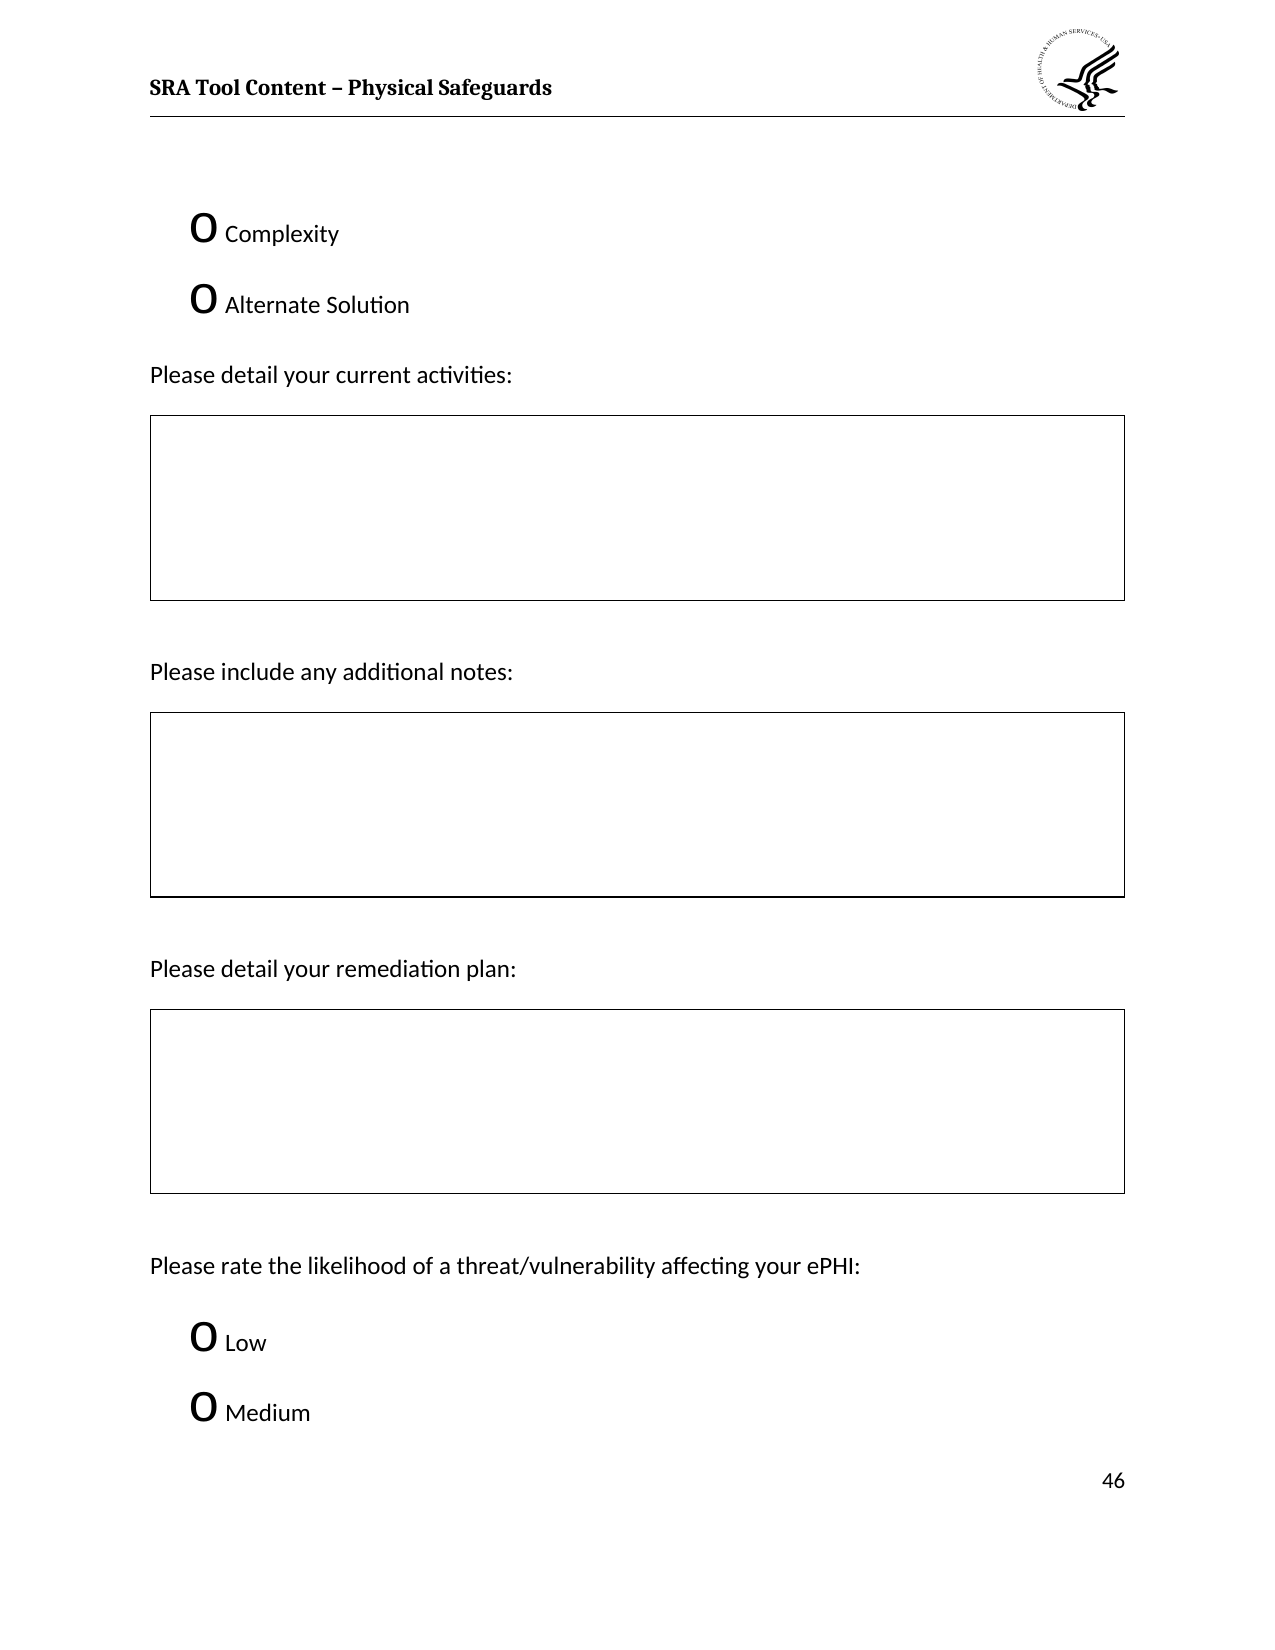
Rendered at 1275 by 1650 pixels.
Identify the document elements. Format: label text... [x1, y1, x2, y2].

text Please detail your remediation plan: [150, 953, 1125, 984]
list Complexity [187, 198, 1125, 259]
list Alternate Solution [187, 268, 1125, 329]
text Please detail your current activities: [150, 359, 1125, 390]
table_header [151, 416, 1124, 599]
table_header [151, 713, 1124, 896]
picture [1037, 29, 1119, 111]
list Medium [187, 1377, 1125, 1438]
list Low [187, 1306, 1125, 1367]
text Please include any additional notes: [150, 656, 1125, 687]
table_header [151, 1010, 1124, 1193]
text Please rate the likelihood of a threat/vulnerability affecting your ePHI: [150, 1250, 1125, 1281]
